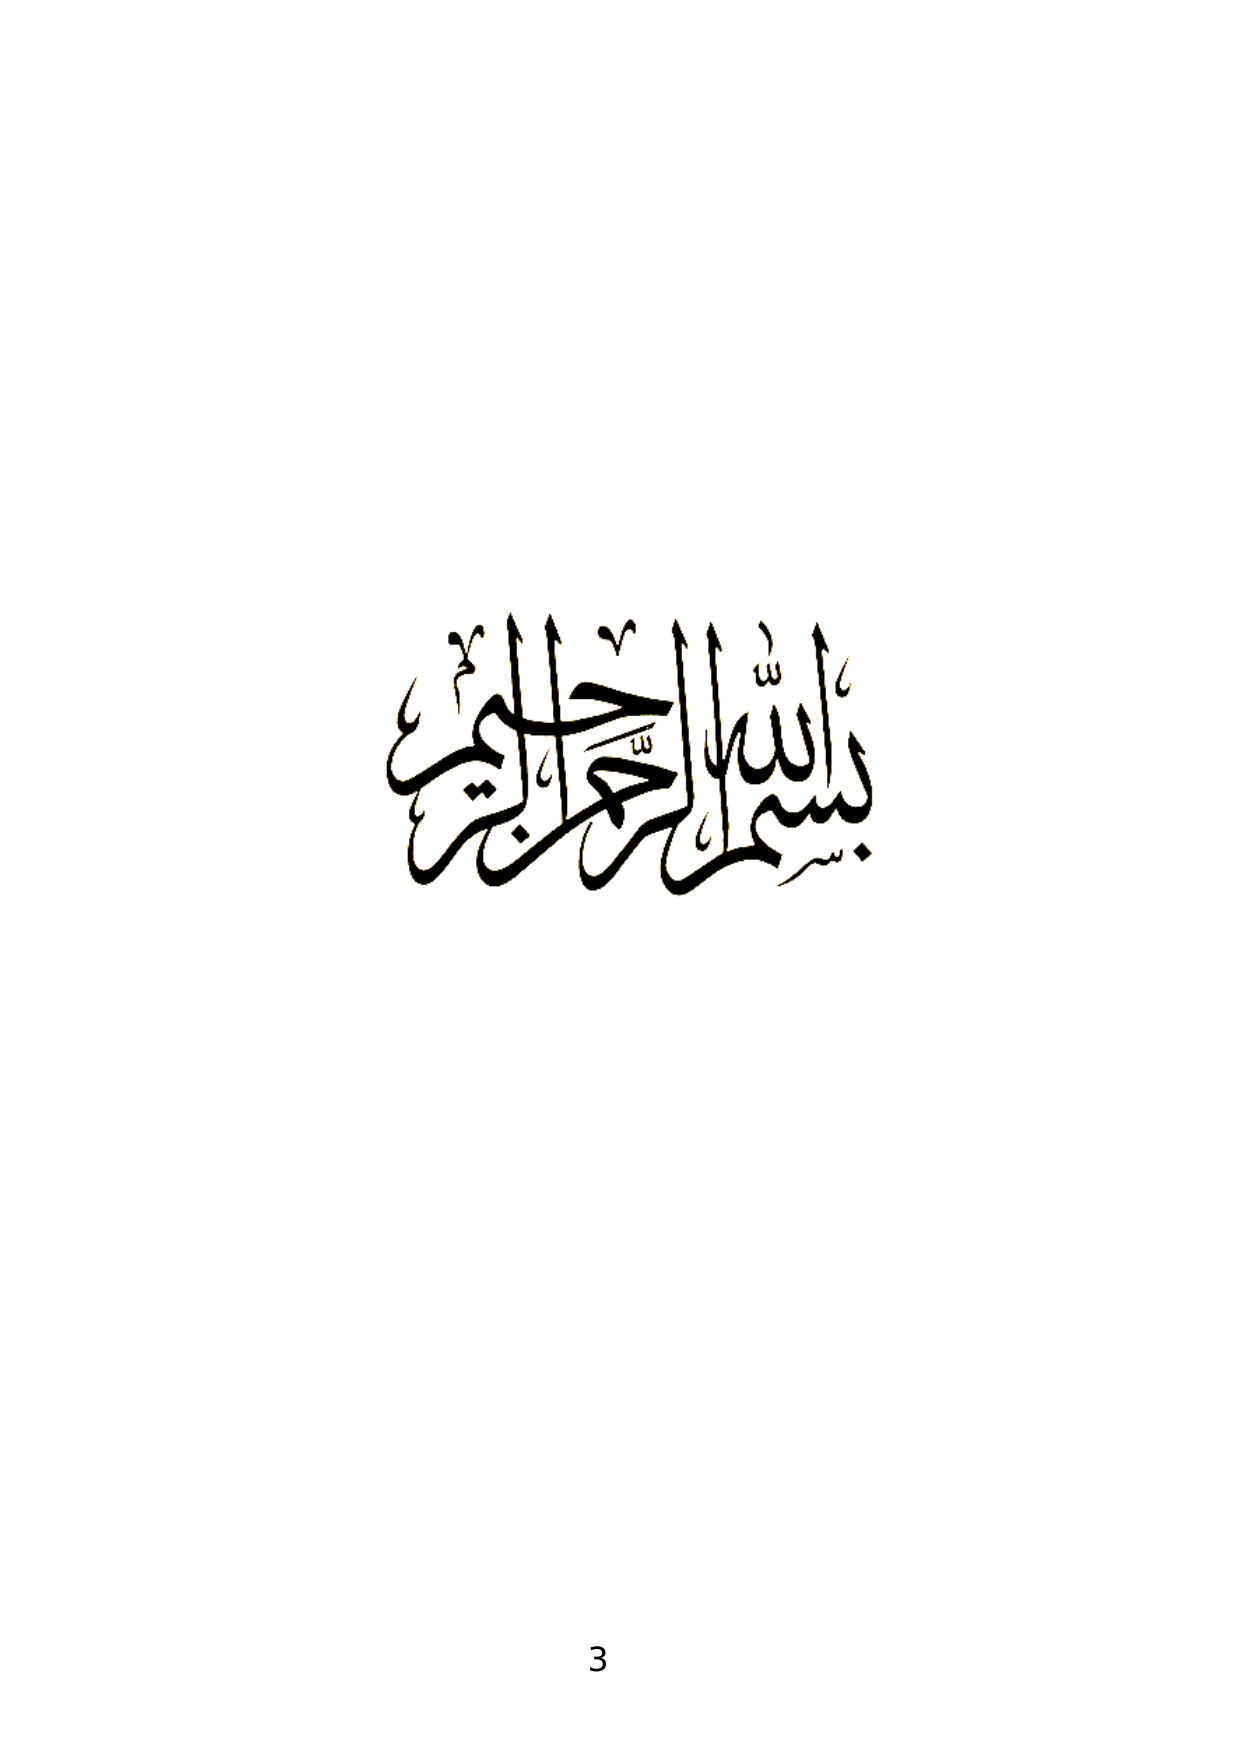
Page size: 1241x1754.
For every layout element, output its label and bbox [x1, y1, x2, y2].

picture [243, 177, 1012, 1392]
